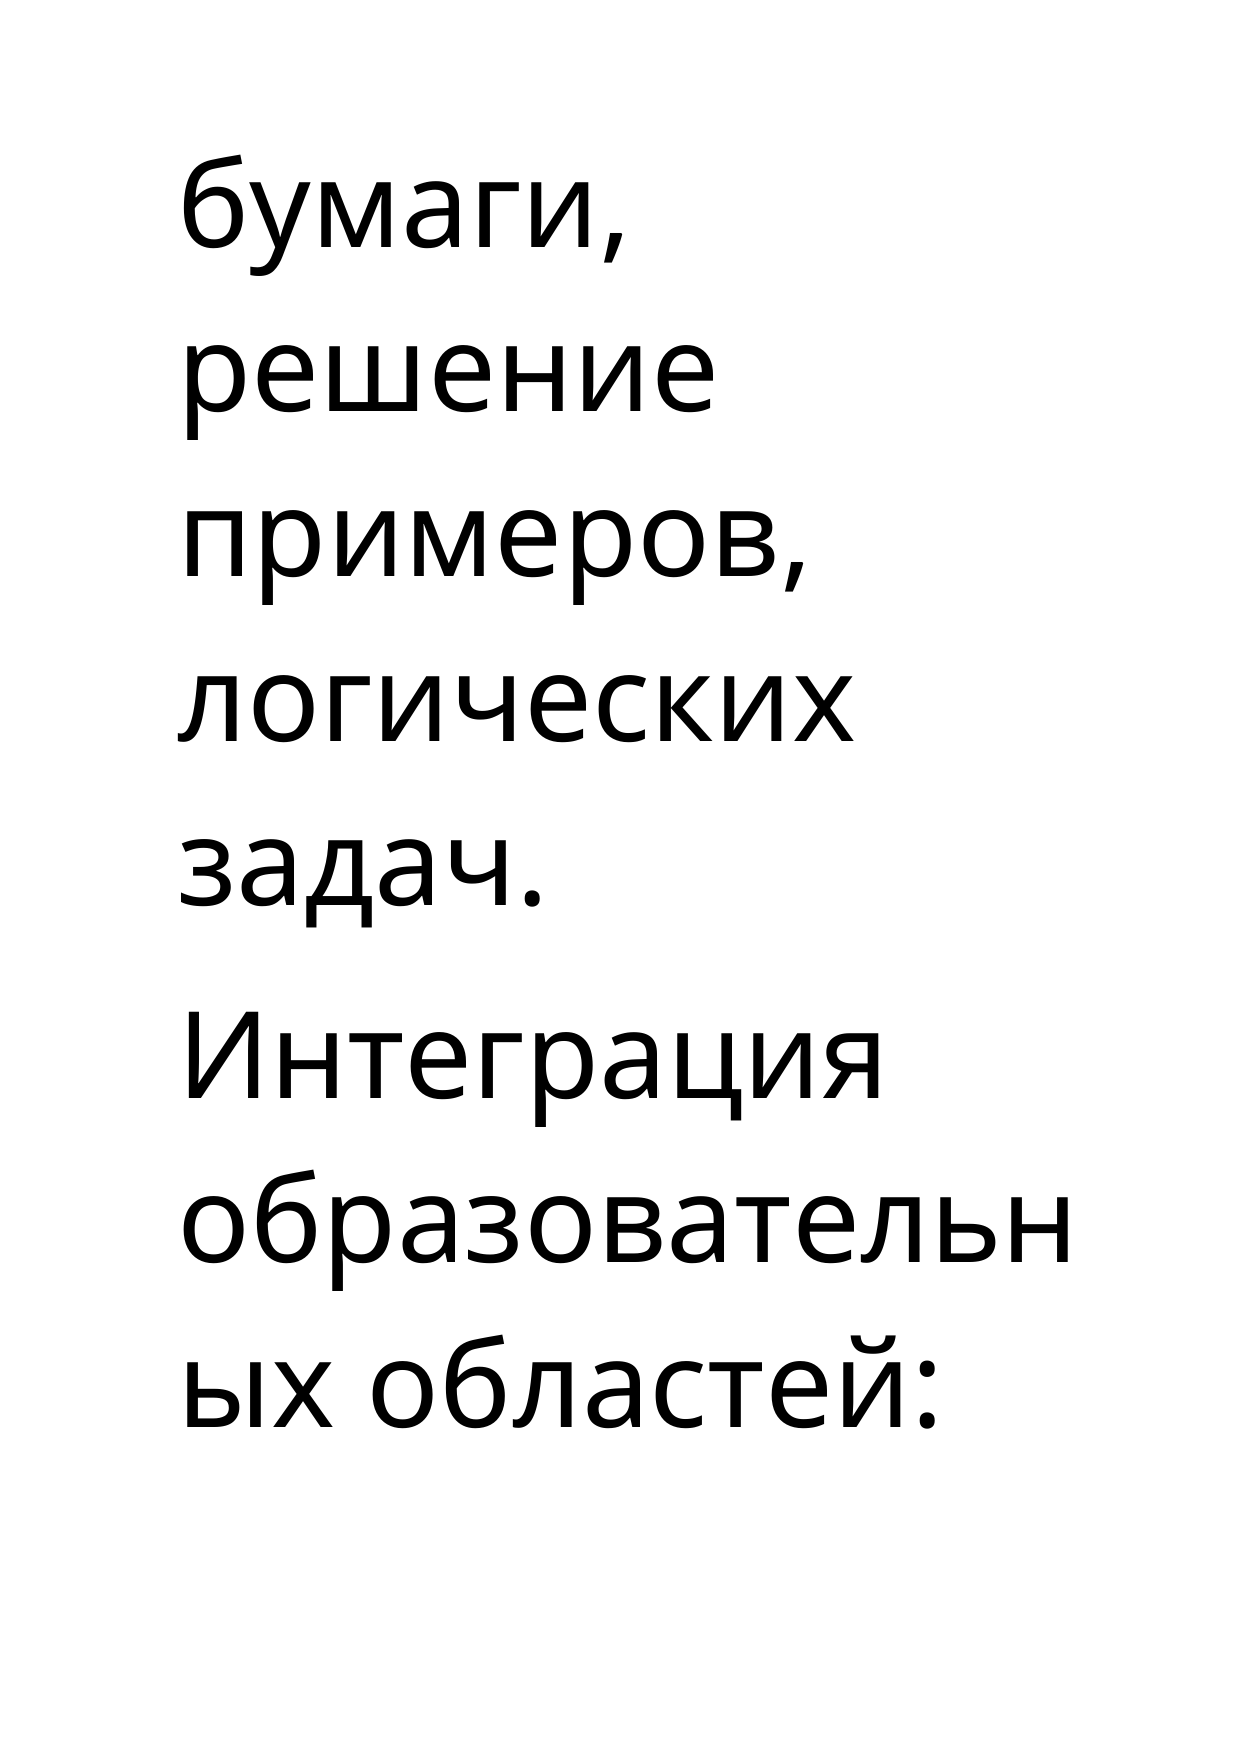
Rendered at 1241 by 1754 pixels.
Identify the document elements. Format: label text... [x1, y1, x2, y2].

text Интеграция образовательных областей: [177, 969, 1152, 1463]
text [177, 118, 1152, 941]
